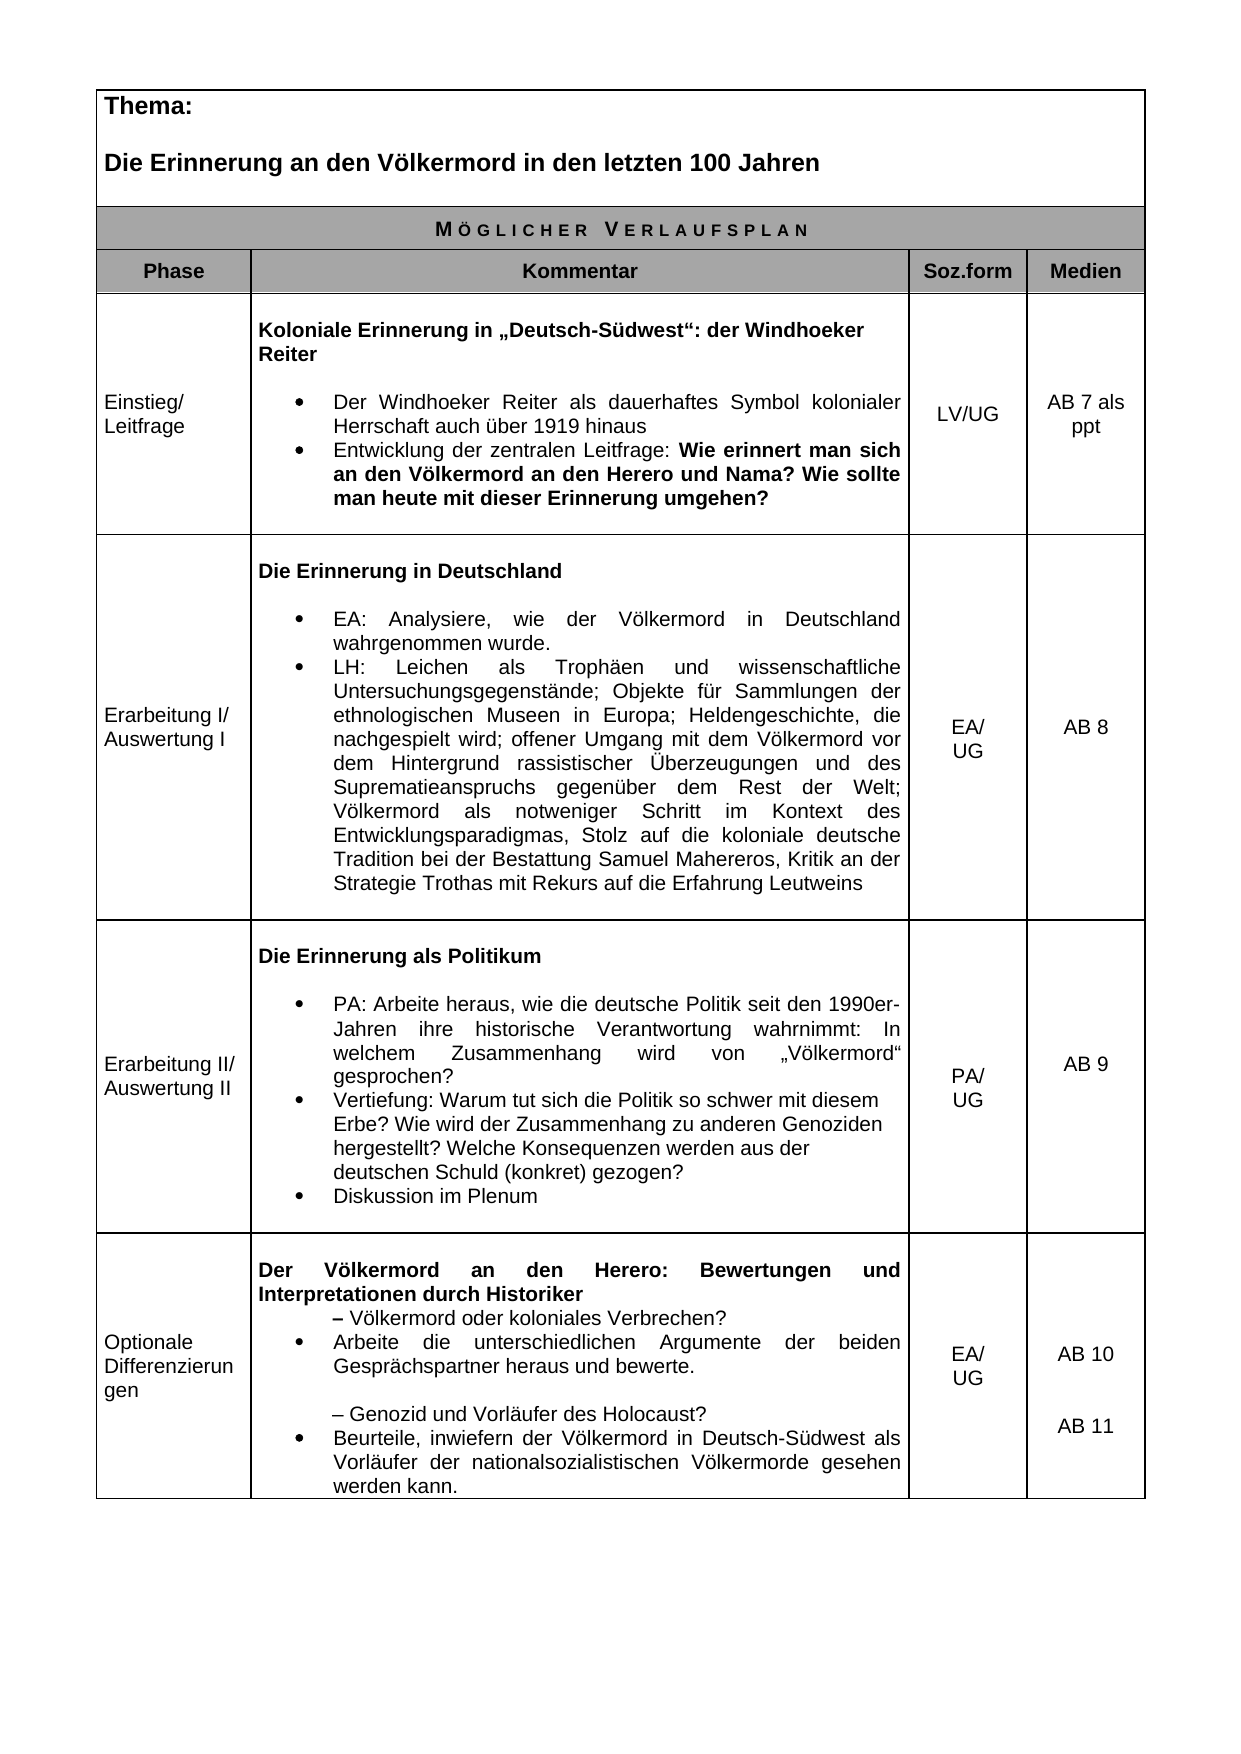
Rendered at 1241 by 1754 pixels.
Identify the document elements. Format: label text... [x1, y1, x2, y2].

table_cell Einstieg/ Leitfrage [97, 294, 250, 534]
table_cell Der Völkermord an den Herero: Bewertungen und Interpretationen durch Historiker – Völkermord oder koloniales Verbrechen? Arbeite die unterschiedlichen Argumente der beiden Gesprächspartner heraus und bewerte. – Genozid und Vorläufer des Holocaust? Beurteile, inwiefern der Völkermord in Deutsch-Südwest als Vorläufer der nationalsozialistischen Völkermorde gesehen werden kann. [252, 1234, 908, 1497]
table_cell EA/ UG [910, 1234, 1026, 1497]
table_cell PA/ UG [910, 921, 1026, 1232]
table_cell Erarbeitung I/ Auswertung I [97, 535, 250, 919]
table_cell Die Erinnerung als Politikum PA: Arbeite heraus, wie die deutsche Politik seit den 1990er-Jahren ihre historische Verantwortung wahrnimmt: In welchem Zusammenhang wird von „Völkermord“ gesprochen? Vertiefung: Warum tut sich die Politik so schwer mit diesem Erbe? Wie wird der Zusammenhang zu anderen Genoziden hergestellt? Welche Konsequenzen werden aus der deutschen Schuld (konkret) gezogen? Diskussion im Plenum [252, 921, 908, 1232]
table_header Thema: Die Erinnerung an den Völkermord in den letzten 100 Jahren [97, 91, 1144, 206]
table_cell Optionale Differenzierungen [97, 1234, 250, 1497]
table_cell Phase [97, 250, 250, 292]
table_cell Medien [1028, 250, 1144, 292]
table_cell Kommentar [252, 250, 908, 292]
table_cell Die Erinnerung in Deutschland EA: Analysiere, wie der Völkermord in Deutschland wahrgenommen wurde. LH: Leichen als Trophäen und wissenschaftliche Untersuchungsgegenstände; Objekte für Sammlungen der ethnologischen Museen in Europa; Heldengeschichte, die nachgespielt wird; offener Umgang mit dem Völkermord vor dem Hintergrund rassistischer Überzeugungen und des Suprematieanspruchs gegenüber dem Rest der Welt; Völkermord als notweniger Schritt im Kontext des Entwicklungsparadigmas, Stolz auf die koloniale deutsche Tradition bei der Bestattung Samuel Mahereros, Kritik an der Strategie Trothas mit Rekurs auf die Erfahrung Leutweins [252, 535, 908, 919]
table_cell AB 8 [1028, 535, 1144, 919]
table_cell Soz.form [910, 250, 1026, 292]
table_cell Koloniale Erinnerung in „Deutsch-Südwest“: der Windhoeker Reiter Der Windhoeker Reiter als dauerhaftes Symbol kolonialer Herrschaft auch über 1919 hinaus Entwicklung der zentralen Leitfrage: Wie erinnert man sich an den Völkermord an den Herero und Nama? Wie sollte man heute mit dieser Erinnerung umgehen? [252, 294, 908, 534]
table_cell EA/ UG [910, 535, 1026, 919]
table_cell LV/UG [910, 294, 1026, 534]
table_cell AB 9 [1028, 921, 1144, 1232]
table_cell M ö g l i c h e r V e r l a u f s p l a n [97, 207, 1144, 249]
table_cell AB 7 als ppt [1028, 294, 1144, 534]
table_cell AB 10 AB 11 [1028, 1234, 1144, 1497]
table_cell Erarbeitung II/ Auswertung II [97, 921, 250, 1232]
